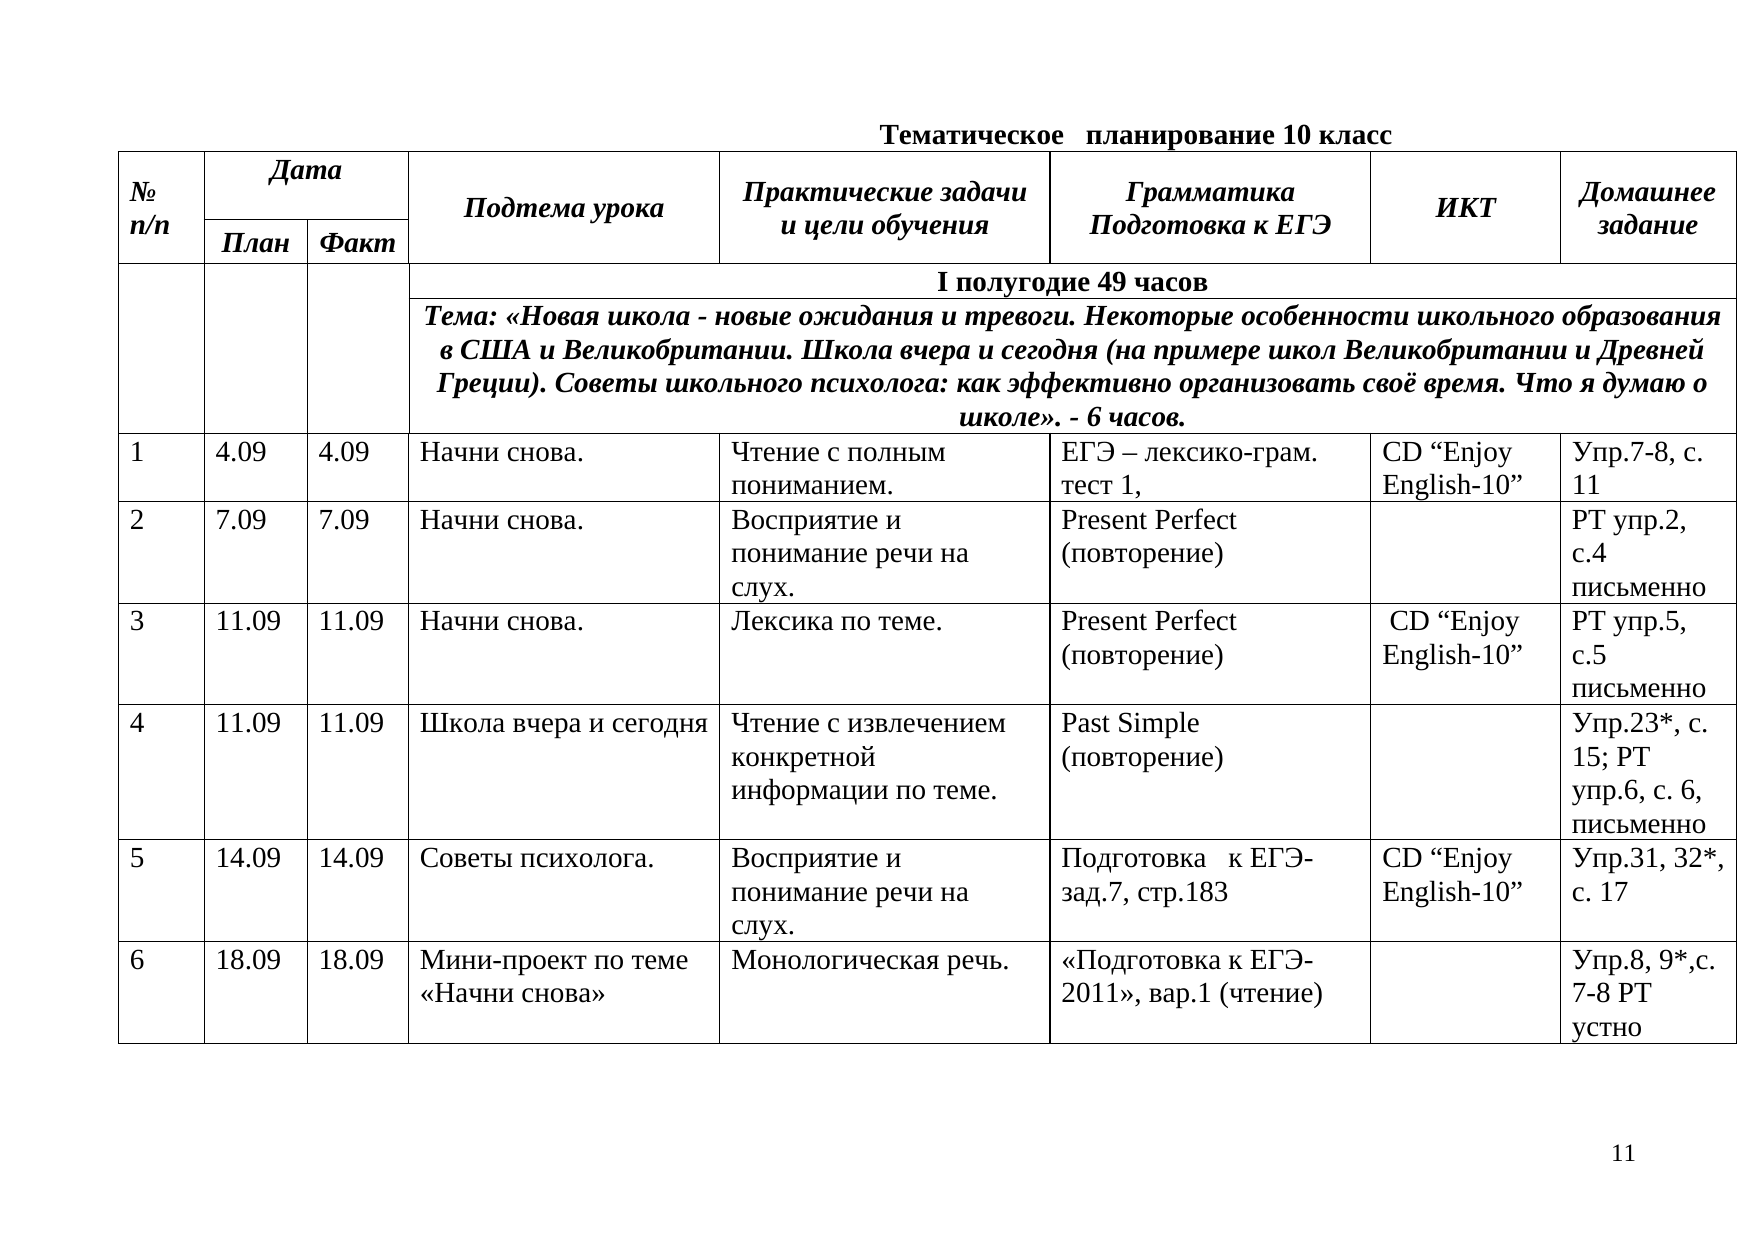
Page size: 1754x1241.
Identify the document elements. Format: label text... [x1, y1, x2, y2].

table_cell ЕГЭ – лексико-грам. тест 1, [1051, 434, 1370, 501]
table_cell 6 [119, 942, 204, 1043]
table_cell Монологическая речь. [720, 942, 1049, 1043]
table_cell Факт [308, 220, 408, 263]
table_cell Чтение с извлечением конкретной информации по теме. [720, 705, 1049, 839]
table_cell 4 [119, 705, 204, 839]
table_cell Лексика по теме. [720, 604, 1049, 704]
table_cell 11.09 [308, 604, 408, 704]
table_cell Подготовка к ЕГЭ- зад.7, стр.183 [1051, 840, 1370, 941]
table_cell [205, 264, 307, 433]
table_cell Упр.8, 9*,с. 7-8 РТ устно [1561, 942, 1736, 1043]
table_cell Восприятие и понимание речи на слух. [720, 840, 1049, 941]
table_cell [1371, 502, 1560, 602]
table_cell Present Perfect (повторение) [1051, 502, 1370, 602]
table_cell РТ упр.2, с.4 письменно [1561, 502, 1736, 602]
table_cell Начни снова. [409, 604, 719, 704]
table_cell Начни снова. [409, 502, 719, 602]
table_cell Чтение с полным пониманием. [720, 434, 1049, 501]
table_cell 3 [119, 604, 204, 704]
table_header Подтема урока [409, 152, 719, 263]
table_cell 5 [119, 840, 204, 941]
table_cell CD “Enjoy English- [1371, 434, 1560, 501]
table_cell 18.09 [205, 942, 307, 1043]
table_cell Past Simple (повторение) [1051, 705, 1370, 839]
table_cell 14.09 [308, 840, 408, 941]
table_cell I полугодие 49 часов [410, 264, 1736, 297]
table_cell Упр.23*, с. 15; РТ упр.6, с. 6, письменно [1561, 705, 1736, 839]
table_cell 11.09 [205, 604, 307, 704]
table_cell Упр.7-8, с. 11 [1561, 434, 1736, 501]
table_cell План [205, 220, 307, 263]
table_cell 1 [119, 434, 204, 501]
table_cell Начни снова. [409, 434, 719, 501]
table_header Дата [205, 152, 408, 219]
table_cell Present Perfect (повторение) [1051, 604, 1370, 704]
table_cell 11.09 [205, 705, 307, 839]
table_header № п/п [119, 152, 204, 263]
table_cell CD “Enjoy English- [1371, 604, 1560, 704]
table_cell [308, 264, 409, 433]
table_cell РТ упр.5, с.5 письменно [1561, 604, 1736, 704]
table_header Грамматика Подготовка к ЕГЭ [1051, 152, 1370, 263]
table_cell Советы психолога. [409, 840, 719, 941]
table_cell Мини-проект по теме «Начни снова» [409, 942, 719, 1043]
table_cell 11.09 [308, 705, 408, 839]
table_cell [119, 264, 204, 433]
table_cell Тема: «Новая школа - новые ожидания и тревоги. Некоторые особенности школьного образования в США и Великобритании. Школа вчера и сегодня (на примере школ Великобритании и Древней Греции). Советы школьного психолога: как эффективно организовать своё время. Что я думаю о школе». - 6 часов. [410, 299, 1736, 433]
table_header Практические задачи и цели обучения [720, 152, 1049, 263]
table_cell 4.09 [205, 434, 307, 501]
table_cell 7.09 [308, 502, 408, 602]
text Тематическое планирование 10 класс [118, 117, 1636, 151]
table_cell 14.09 [205, 840, 307, 941]
table_cell Школа вчера и сегодня [409, 705, 719, 839]
table_cell [1371, 942, 1560, 1043]
table_cell [1371, 705, 1560, 839]
table_cell CD “Enjoy English- [1371, 840, 1560, 941]
table_cell «Подготовка к ЕГЭ-2011», вар.1 (чтение) [1051, 942, 1370, 1043]
table_cell 18.09 [308, 942, 408, 1043]
table_cell Восприятие и понимание речи на слух. [720, 502, 1049, 602]
table_cell 2 [119, 502, 204, 602]
table_header ИКТ [1371, 152, 1560, 263]
table_cell Упр.31, 32*, с. 17 [1561, 840, 1736, 941]
table_header Домашнее задание [1561, 152, 1736, 263]
table_cell 4.09 [308, 434, 408, 501]
table_cell 7.09 [205, 502, 307, 602]
